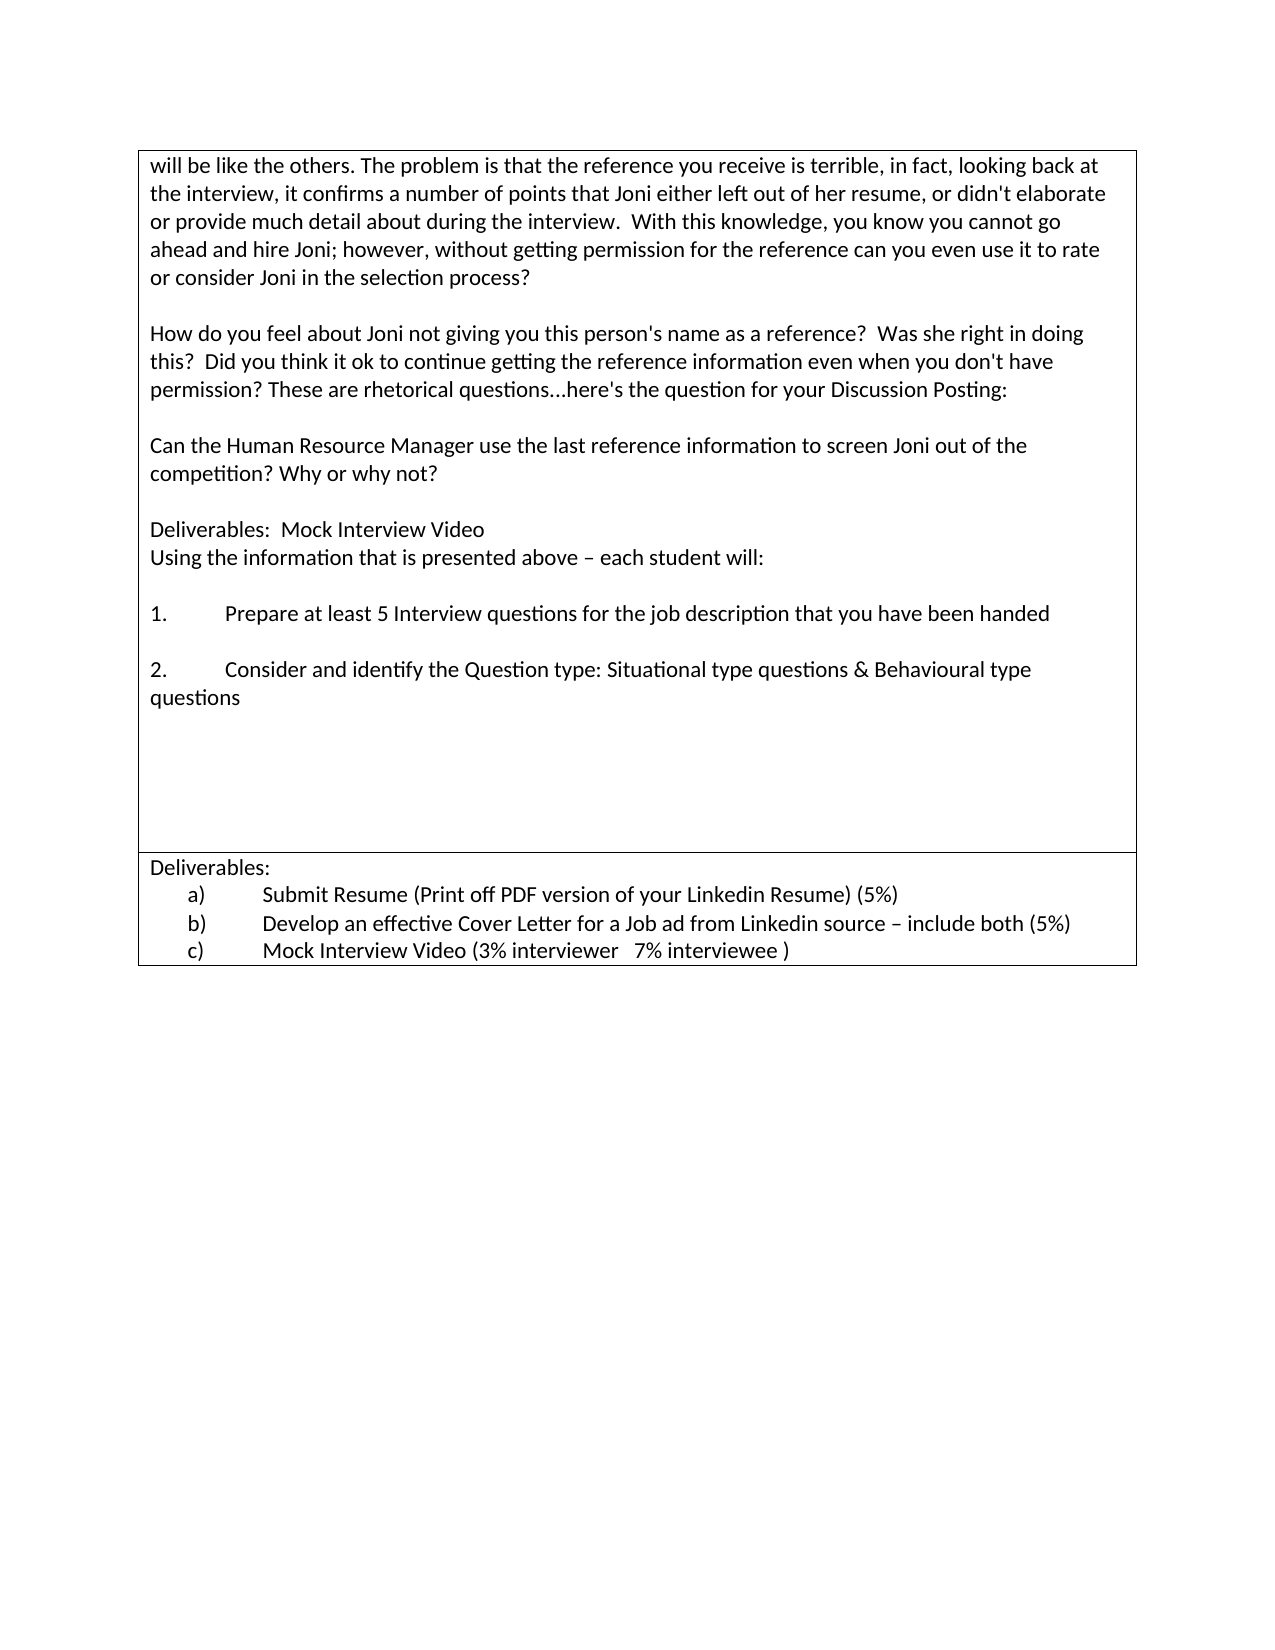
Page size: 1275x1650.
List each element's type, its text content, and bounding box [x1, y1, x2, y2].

table_cell Deliverables: Submit Resume (Print off PDF version of your Linkedin Resume) (5%) Develop an effective Cover Letter for a Job ad from Linkedin source – include both (5%) Mock Interview Video (3% interviewer 7% interviewee ) [139, 853, 1136, 965]
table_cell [139, 151, 1136, 852]
